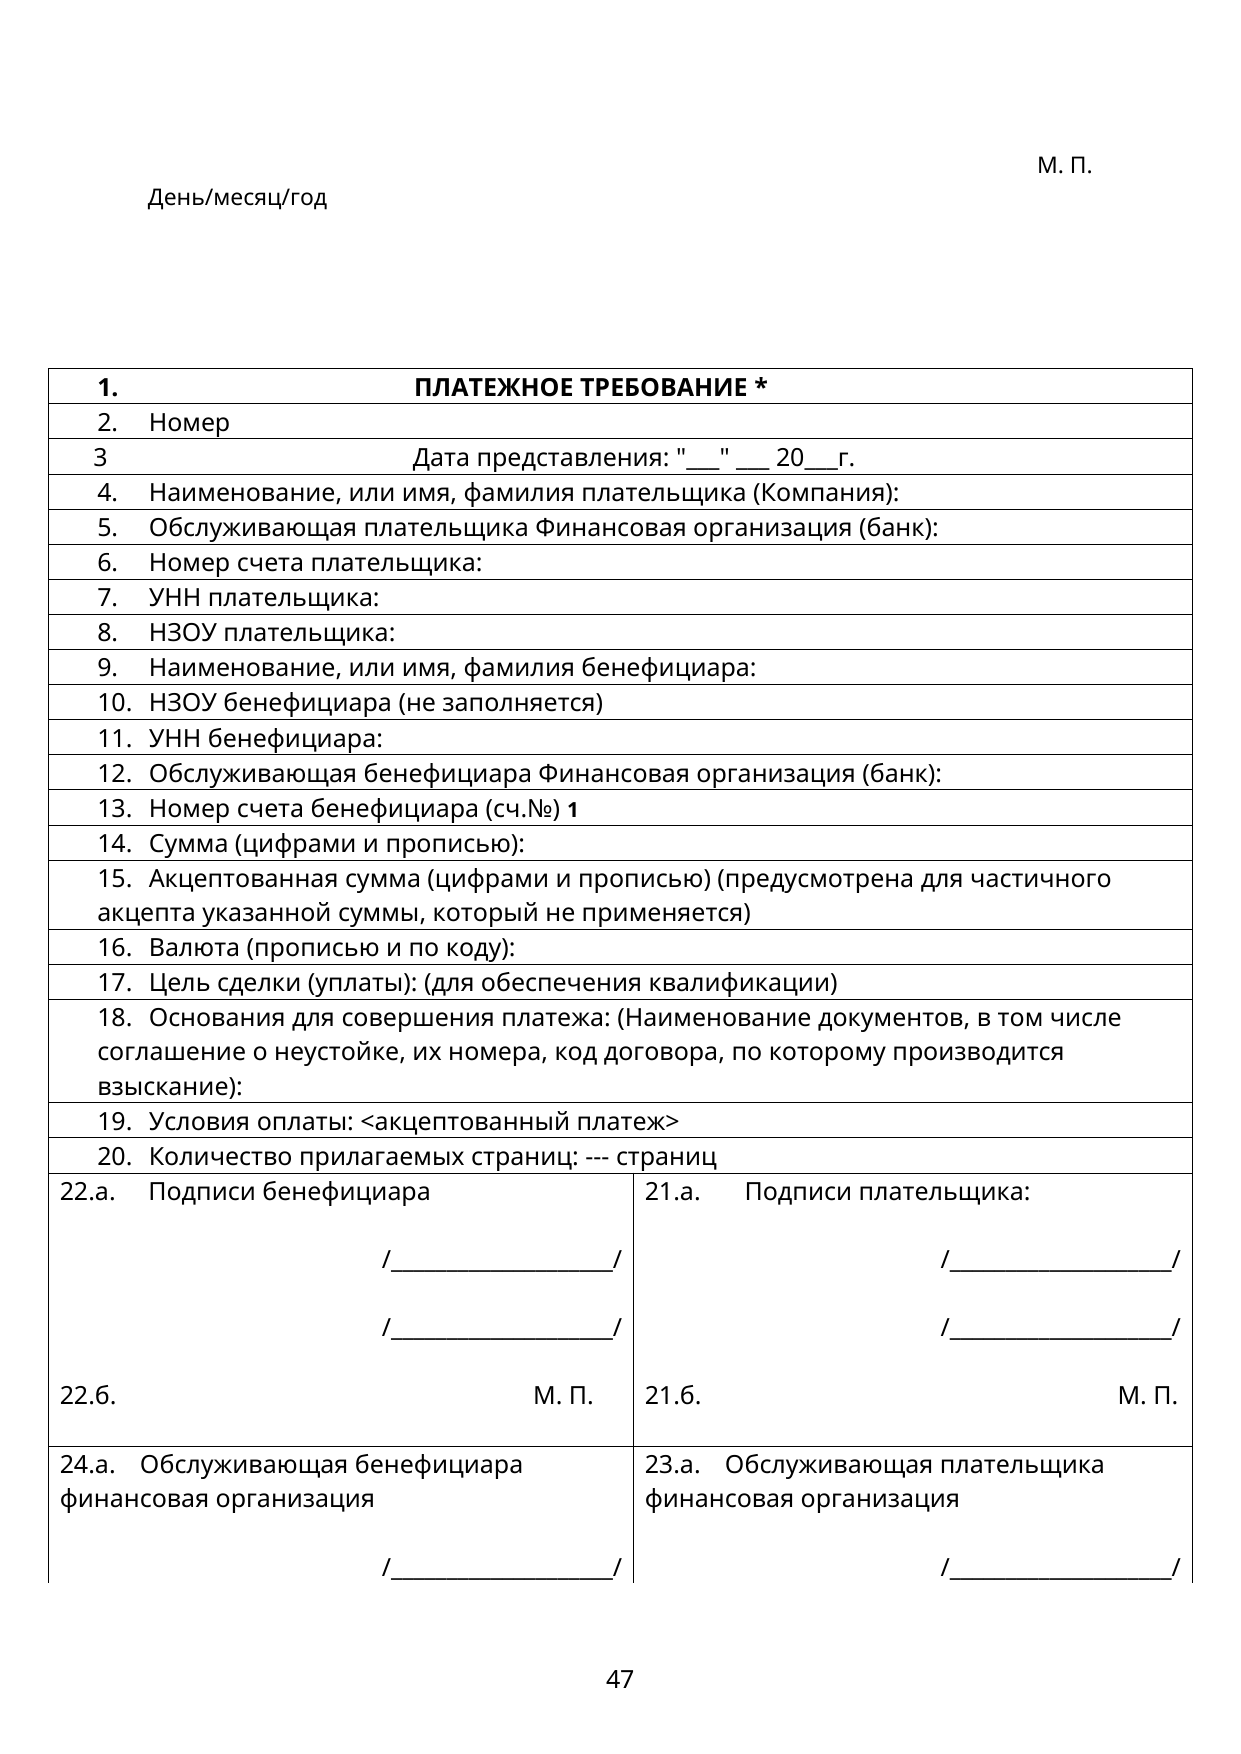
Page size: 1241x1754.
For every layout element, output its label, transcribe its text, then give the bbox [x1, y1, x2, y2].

table_cell 22.а. Подписи бенефициара /____________________/ /____________________/ 22.б. М. П. [49, 1174, 633, 1446]
table_cell 18. Основания для совершения платежа: (Наименование документов, в том числе соглашение о неустойке, их номера, код договора, по которому производится взыскание): [49, 1000, 1192, 1102]
table_cell 8. НЗОУ плательщика: [49, 615, 1192, 649]
table_cell 15. Акцептованная сумма (цифрами и прописью) (предусмотрена для частичного акцепта указанной суммы, который не применяется) [49, 861, 1192, 929]
text М. П. [148, 149, 1092, 181]
table_cell 14. Сумма (цифрами и прописью): [49, 826, 1192, 859]
table_cell 10. НЗОУ бенефициара (не заполняется) [49, 685, 1192, 719]
text День/месяц/год [148, 181, 1092, 212]
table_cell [49, 1447, 633, 1583]
table_cell 19. Условия оплаты: <акцептованный платеж> [49, 1103, 1192, 1137]
table_cell 16. Валюта (прописью и по коду): [49, 930, 1192, 964]
table_cell 4. Наименование, или имя, фамилия плательщика (Компания): [49, 475, 1192, 508]
table_cell 21.а. Подписи плательщика: /____________________/ /____________________/ 21.б. М. П. [634, 1174, 1192, 1446]
table_cell 6. Номер счета плательщика: [49, 545, 1192, 579]
table_cell 13. Номер счета бенефициара (сч.№) 1 [49, 790, 1192, 824]
table_cell 11. УНН бенефициара: [49, 720, 1192, 754]
table_cell 2. Номер [49, 404, 1192, 438]
table_cell 5. Обслуживающая плательщика Финансовая организация (банк): [49, 510, 1192, 544]
table_cell 12. Обслуживающая бенефициара Финансовая организация (банк): [49, 755, 1192, 789]
table_cell 17. Цель сделки (уплаты): (для обеспечения квалификации) [49, 965, 1192, 999]
table_cell 20. Количество прилагаемых страниц: --- страниц [49, 1138, 1192, 1172]
table_cell 3 Дата представления: "___" ___ 20___г. [49, 439, 1192, 473]
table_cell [634, 1447, 1192, 1583]
table_cell 7. УНН плательщика: [49, 580, 1192, 614]
table_cell 9. Наименование, или имя, фамилия бенефициара: [49, 650, 1192, 684]
table_header 1. ПЛАТЕЖНОЕ ТРЕБОВАНИЕ * [49, 369, 1192, 403]
